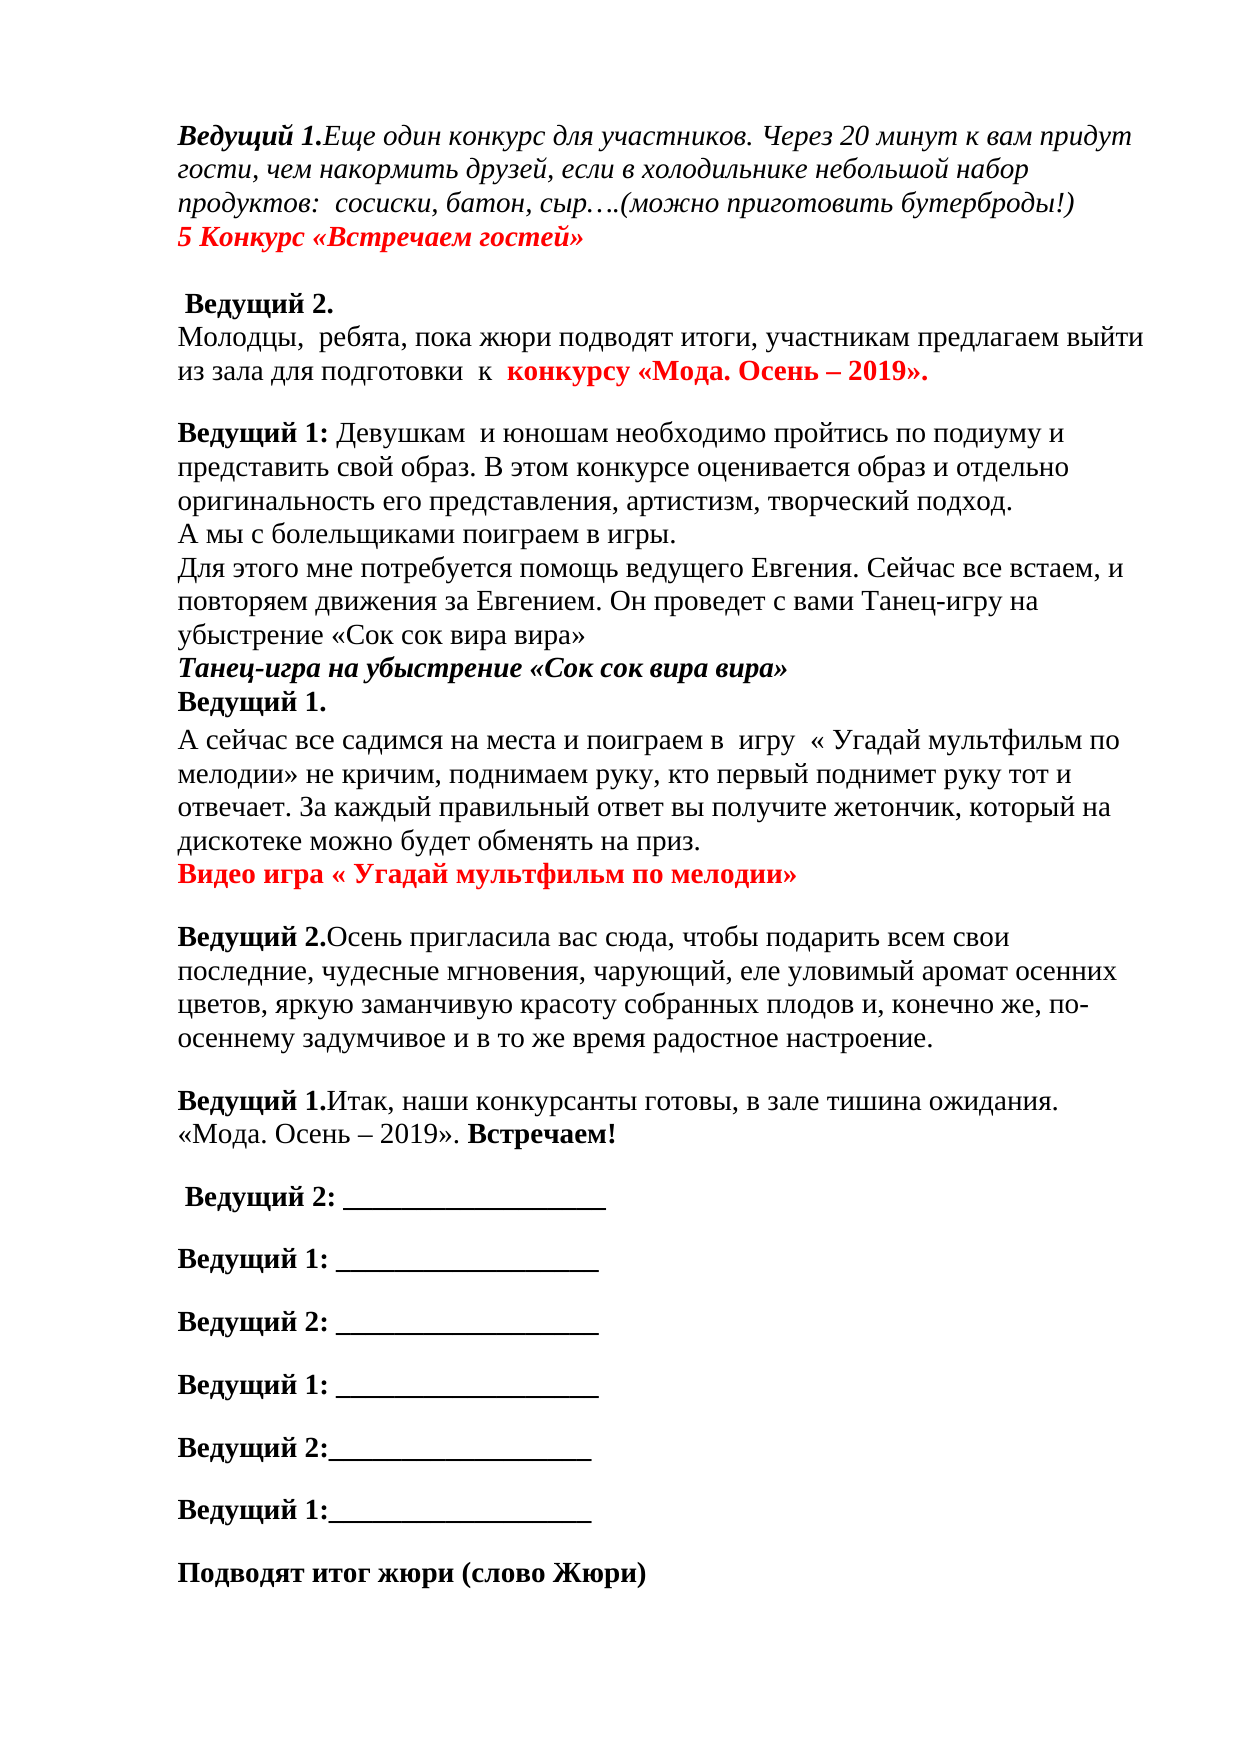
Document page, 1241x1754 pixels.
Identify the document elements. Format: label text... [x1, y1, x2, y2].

text Видео игра « Угадай мультфильм по мелодии» [177, 857, 1152, 890]
text Ведущий 1.Итак, наши конкурсанты готовы, в зале тишина ожидания. «Мода. Осень – 2019». Встречаем! [177, 1083, 1152, 1150]
text Ведущий 1: __________________ [177, 1367, 1152, 1401]
text Ведущий 1: Девушкам и юношам необходимо пройтись по подиуму и представить свой образ. В этом конкурсе оценивается образ и отдельно оригинальность его представления, артистизм, творческий подход. А мы с болельщиками поиграем в игры. [177, 416, 1152, 550]
text Ведущий 1: __________________ [177, 1242, 1152, 1275]
text Для этого мне потребуется помощь ведущего Евгения. Сейчас все встаем, и повторяем движения за Евгением. Он проведет с вами Танец-игру на убыстрение «Сок сок вира вира» [177, 550, 1152, 650]
text Ведущий 1.Еще один конкурс для участников. Через 20 минут к вам придут гости, чем накормить друзей, если в холодильнике небольшой набор продуктов: сосиски, батон, сыр….(можно приготовить бутерброды!) [177, 118, 1152, 219]
text Подводят итог жюри (слово Жюри) [177, 1555, 1152, 1589]
text Молодцы, ребята, пока жюри подводят итоги, участникам предлагаем выйти из зала для подготовки к конкурсу «Мода. Осень – 2019». [177, 319, 1152, 386]
text Ведущий 2: __________________ [177, 1304, 1152, 1338]
text Ведущий 1. [177, 684, 1152, 717]
text Ведущий 2: __________________ [177, 1179, 1152, 1212]
text А сейчас все садимся на места и поиграем в игру « Угадай мультфильм по мелодии» не кричим, поднимаем руку, кто первый поднимет руку тот и отвечает. За каждый правильный ответ вы получите жетончик, который на дискотеке можно будет обменять на приз. [177, 722, 1152, 857]
text Ведущий 2.Осень пригласила вас сюда, чтобы подарить всем свои последние, чудесные мгновения, чарующий, еле уловимый аромат осенних цветов, яркую заманчивую красоту собранных плодов и, конечно же, по- осеннему задумчивое и в то же время радостное настроение. [177, 919, 1152, 1053]
text 5 Конкурс «Встречаем гостей» [177, 219, 1152, 252]
text Ведущий 2. [177, 286, 1152, 319]
text Танец-игра на убыстрение «Сок сок вира вира» [177, 650, 1152, 684]
text Ведущий 1:__________________ [177, 1492, 1152, 1526]
text Ведущий 2:__________________ [177, 1430, 1152, 1463]
